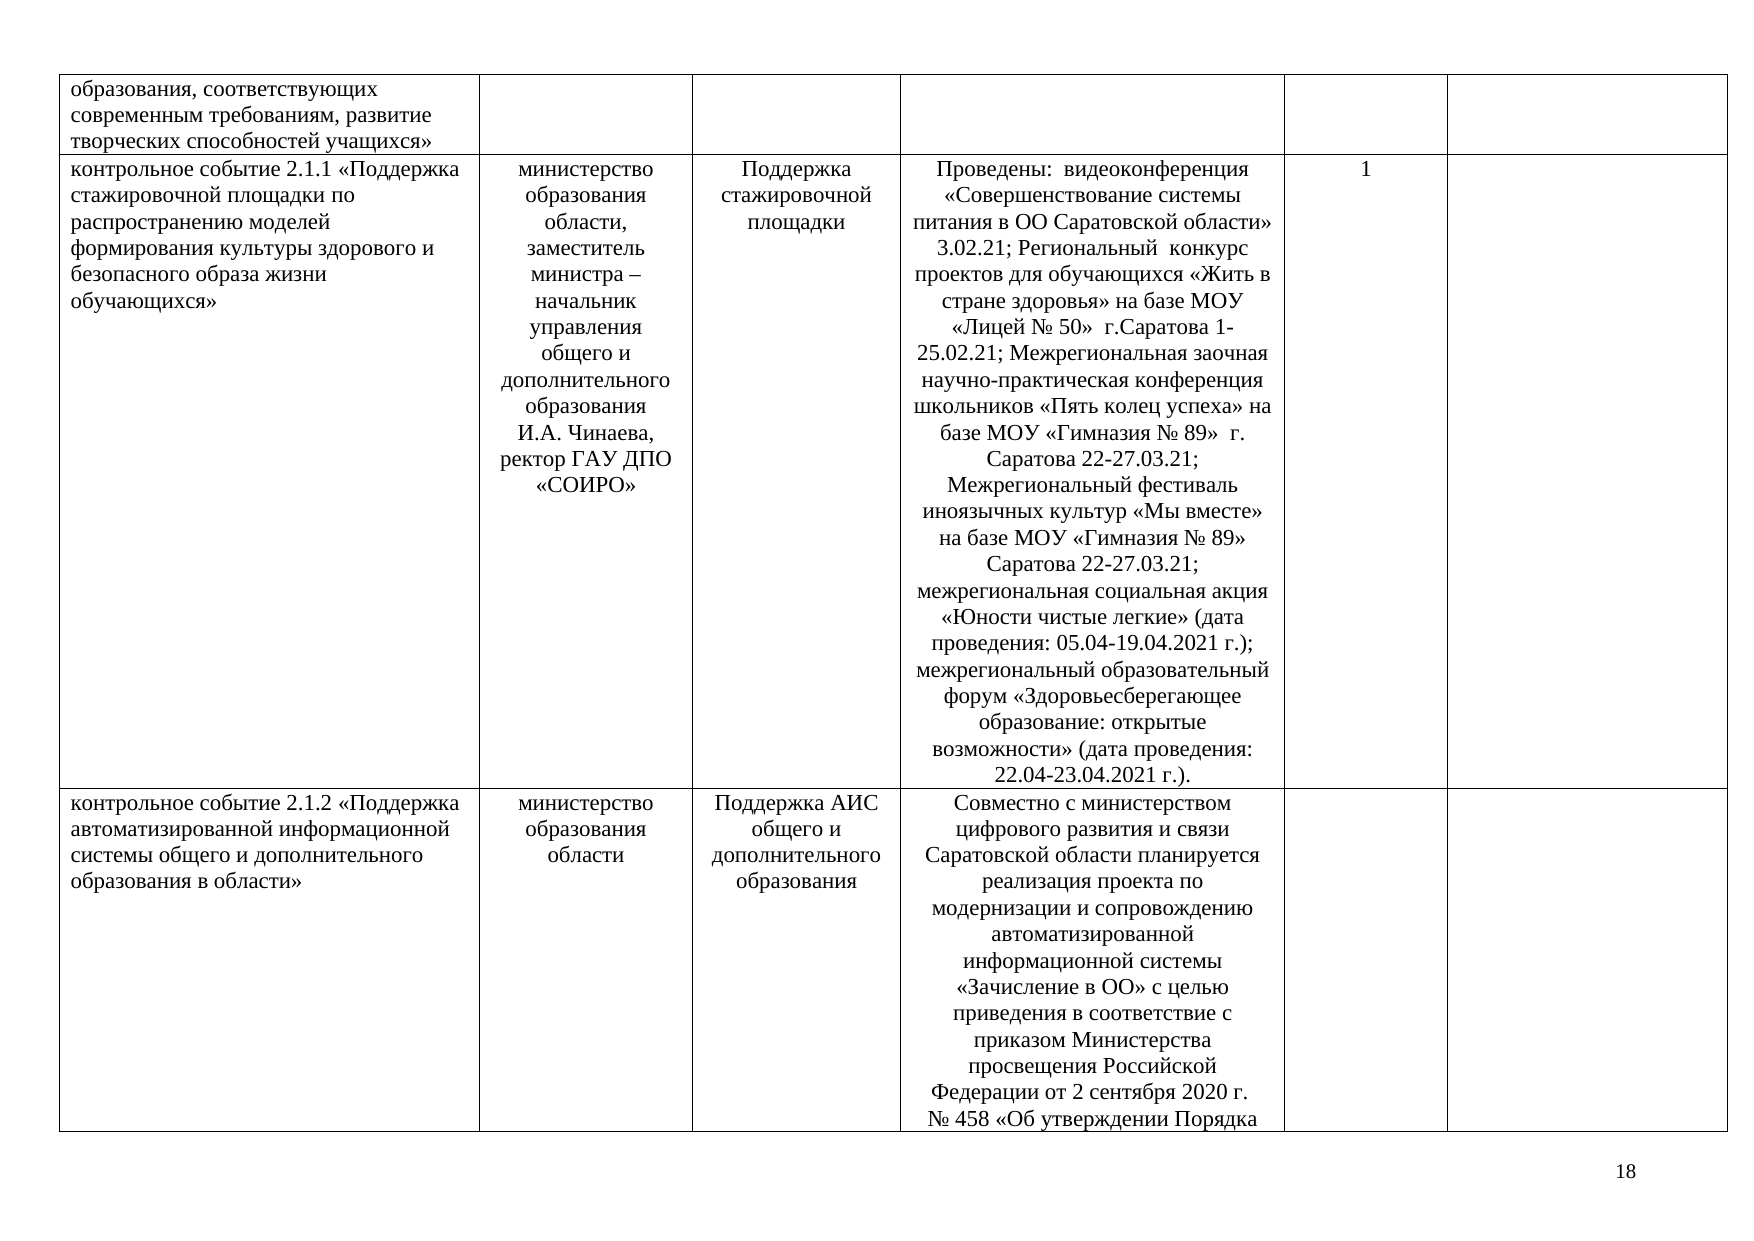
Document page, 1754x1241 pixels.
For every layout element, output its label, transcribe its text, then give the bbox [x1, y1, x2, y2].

table_cell [1448, 155, 1727, 787]
table_cell [1448, 789, 1727, 1131]
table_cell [60, 789, 479, 1131]
table_cell х [693, 75, 900, 154]
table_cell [60, 75, 479, 154]
table_cell 1 [1285, 155, 1447, 787]
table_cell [901, 789, 1284, 1131]
table_cell [1448, 75, 1727, 154]
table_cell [480, 75, 692, 154]
table_cell Поддержка стажировочной площадки [693, 155, 900, 787]
table_cell контрольное событие 2.1.1 «Поддержка стажировочной площадки по распространению моделей формирования культуры здорового и безопасного образа жизни обучающихся» [60, 155, 479, 787]
table_cell х [901, 75, 1284, 154]
table_cell х [1285, 75, 1447, 154]
table_cell [1285, 789, 1447, 1131]
table_cell Проведены: видеоконференция «Совершенствование системы питания в ОО Саратовской области» 3.02.21; Региональный конкурс проектов для обучающихся «Жить в стране здоровья» на базе МОУ «Лицей № 50» г.Саратова 1-25.02.21; Межрегиональная заочная научно-практическая конференция школьников «Пять колец успеха» на базе МОУ «Гимназия № 89» г. Саратова 22-27.03.21; Межрегиональный фестиваль иноязычных культур «Мы вместе» на базе МОУ «Гимназия № 89» Саратова 22-27.03.21; межрегиональная социальная акция «Юности чистые легкие» (дата проведения: 05.04-19.04.2021 г.); межрегиональный образовательный форум «Здоровьесберегающее образование: открытые возможности» (дата проведения: 22.04-23.04.2021 г.). [901, 155, 1284, 787]
table_cell министерство образования области, заместитель министра – начальник управления общего и дополнительного образования И.А. Чинаева, ректор ГАУ ДПО «СОИРО» [480, 155, 692, 787]
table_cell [480, 789, 692, 1131]
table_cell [693, 789, 900, 1131]
